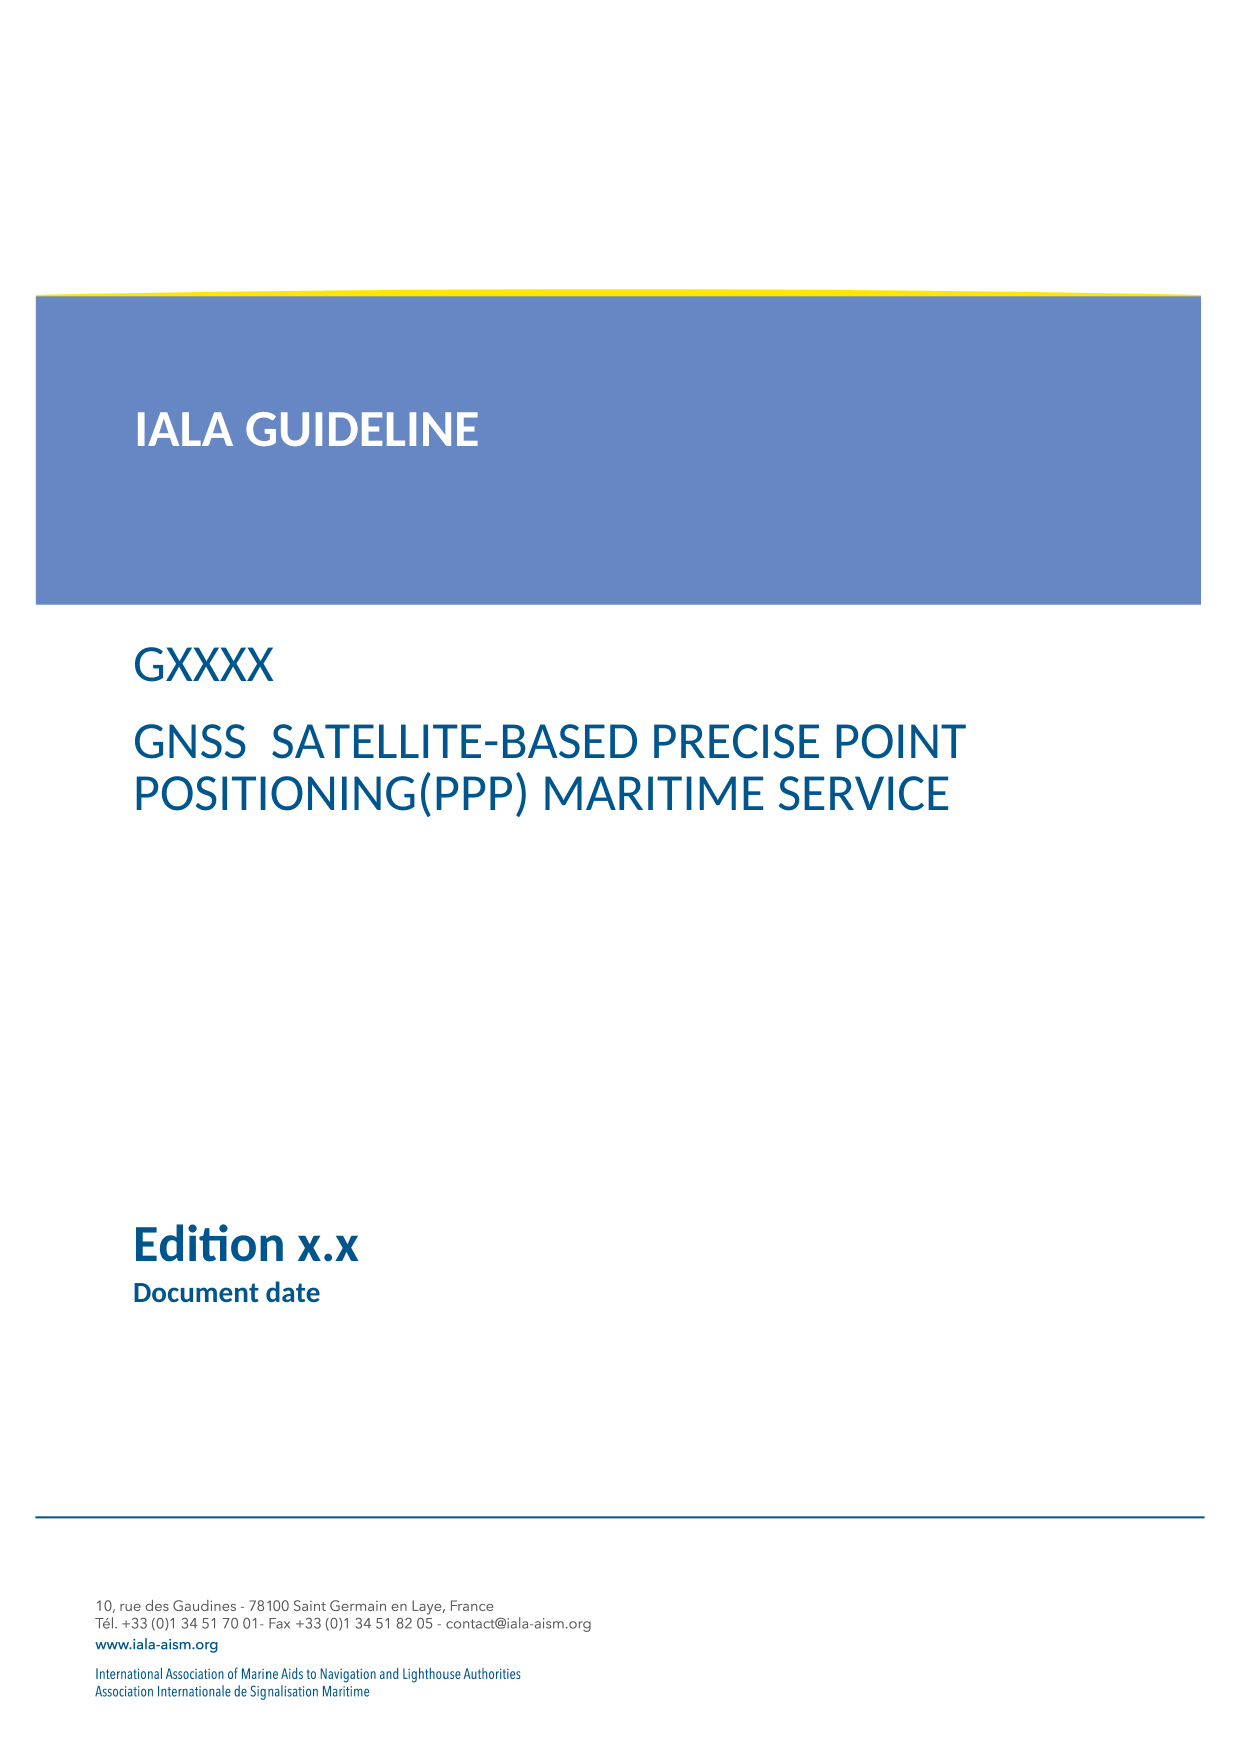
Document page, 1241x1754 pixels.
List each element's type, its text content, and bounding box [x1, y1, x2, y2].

picture [89, 1595, 622, 1714]
text Document date [133, 1274, 1107, 1310]
text GXXXX [133, 631, 1107, 694]
text Edition x.x [133, 1211, 1107, 1274]
picture [0, 231, 1240, 616]
text GNSS satellite-based Precise Point Positioning(PPP) MARITIME SERVICE [133, 717, 1107, 821]
table_header IALA Guideline [40, 278, 1014, 585]
